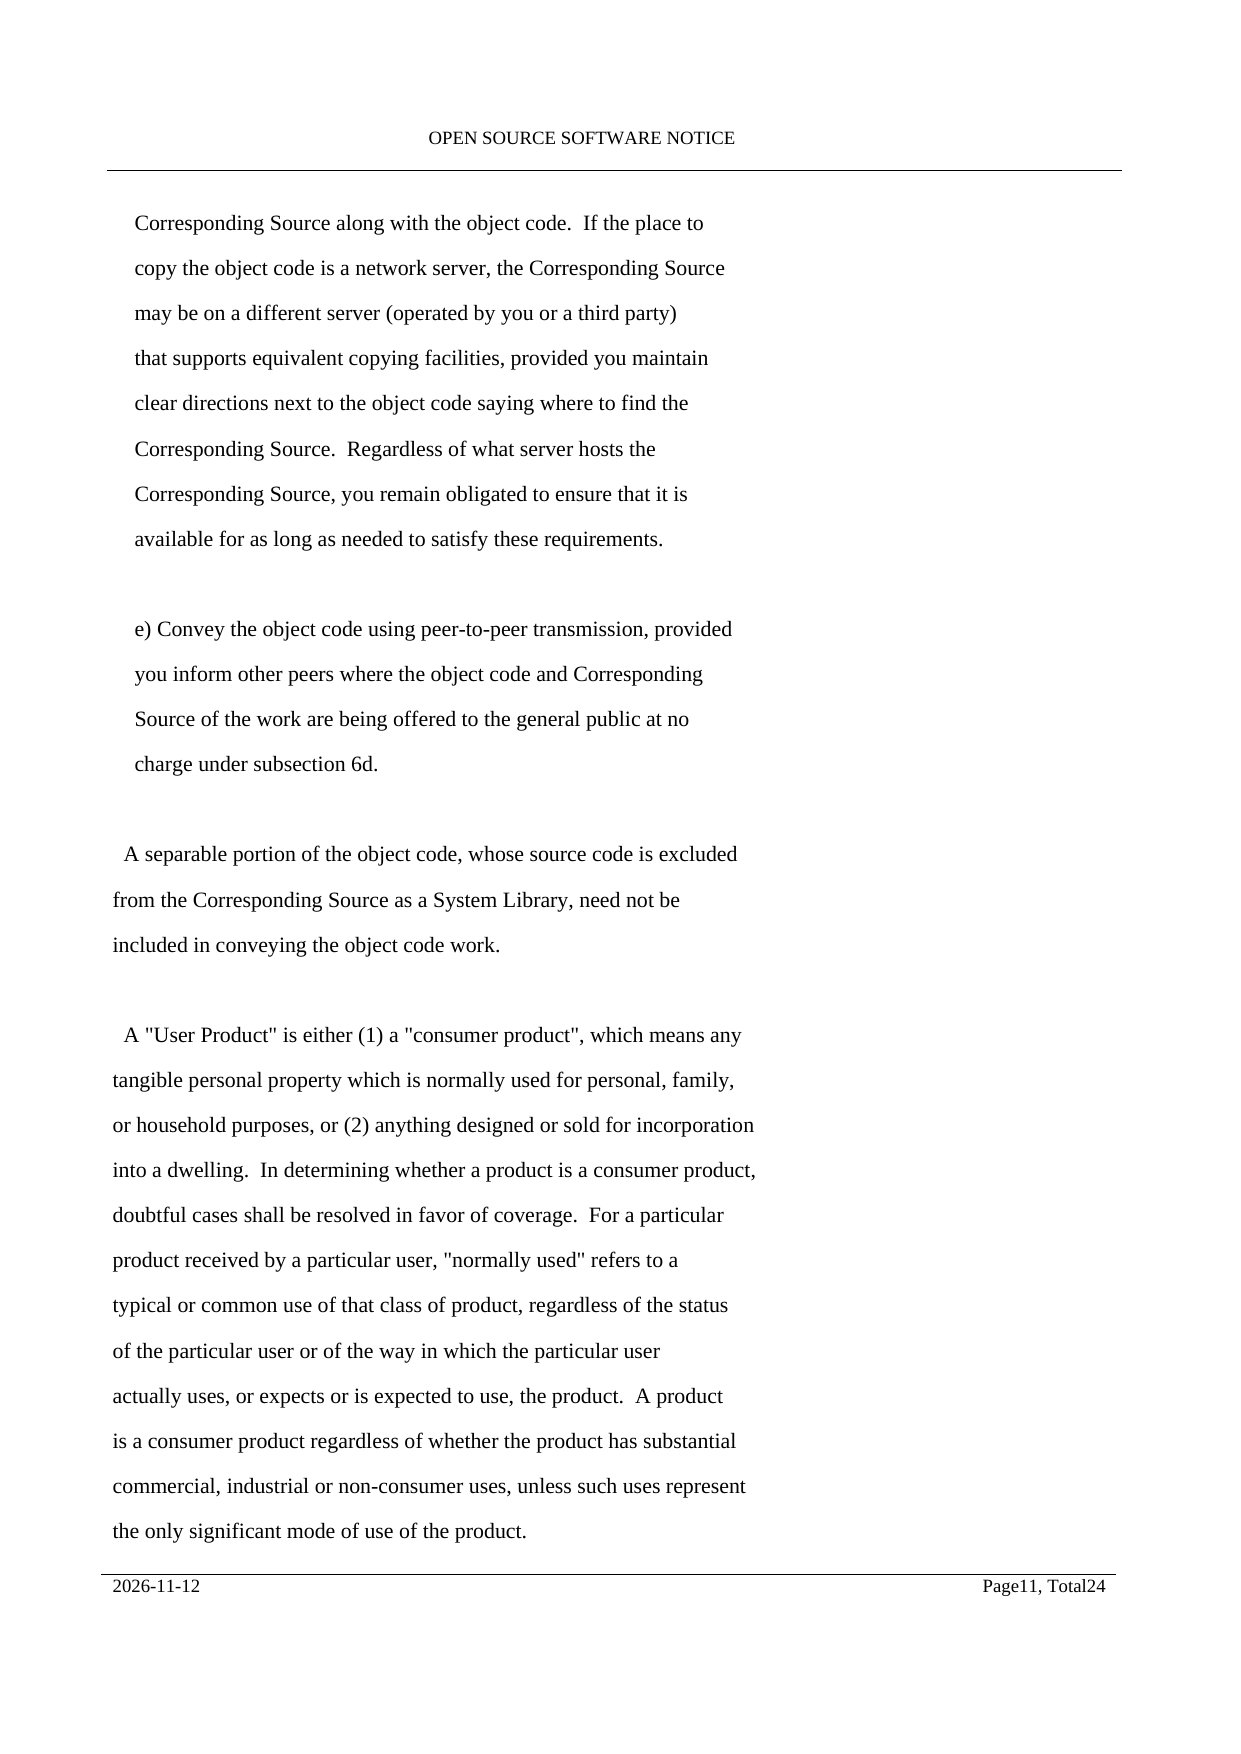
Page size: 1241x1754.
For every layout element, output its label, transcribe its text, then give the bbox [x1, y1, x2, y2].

text included in conveying the object code work. [112, 928, 1128, 961]
text that supports equivalent copying facilities, provided you maintain [112, 342, 1128, 374]
text tangible personal property which is normally used for personal, family, [112, 1063, 1128, 1096]
text clear directions next to the object code saying where to find the [112, 387, 1128, 419]
text typical or common use of that class of product, regardless of the status [112, 1289, 1128, 1321]
text copy the object code is a network server, the Corresponding Source [112, 251, 1128, 284]
text doubtful cases shall be resolved in favor of coverage. For a particular [112, 1199, 1128, 1231]
text actually uses, or expects or is expected to use, the product. A product [112, 1379, 1128, 1412]
text charge under subsection 6d. [112, 748, 1128, 780]
text commercial, industrial or non-consumer uses, unless such uses represent [112, 1469, 1128, 1502]
text into a dwelling. In determining whether a product is a consumer product, [112, 1153, 1128, 1186]
text from the Corresponding Source as a System Library, need not be [112, 883, 1128, 915]
text of the particular user or of the way in which the particular user [112, 1334, 1128, 1366]
text available for as long as needed to satisfy these requirements. [112, 522, 1128, 554]
text Source of the work are being offered to the general public at no [112, 702, 1128, 735]
text A "User Product" is either (1) a "consumer product", which means any [112, 1018, 1128, 1051]
text the only significant mode of use of the product. [112, 1514, 1128, 1547]
text Corresponding Source, you remain obligated to ensure that it is [112, 477, 1128, 509]
text or household purposes, or (2) anything designed or sold for incorporation [112, 1108, 1128, 1141]
text product received by a particular user, "normally used" refers to a [112, 1244, 1128, 1276]
text Corresponding Source. Regardless of what server hosts the [112, 432, 1128, 464]
text you inform other peers where the object code and Corresponding [112, 657, 1128, 690]
text e) Convey the object code using peer-to-peer transmission, provided [112, 612, 1128, 645]
text is a consumer product regardless of whether the product has substantial [112, 1424, 1128, 1457]
text Corresponding Source along with the object code. If the place to [112, 206, 1128, 239]
text A separable portion of the object code, whose source code is excluded [112, 838, 1128, 870]
text may be on a different server (operated by you or a third party) [112, 297, 1128, 329]
